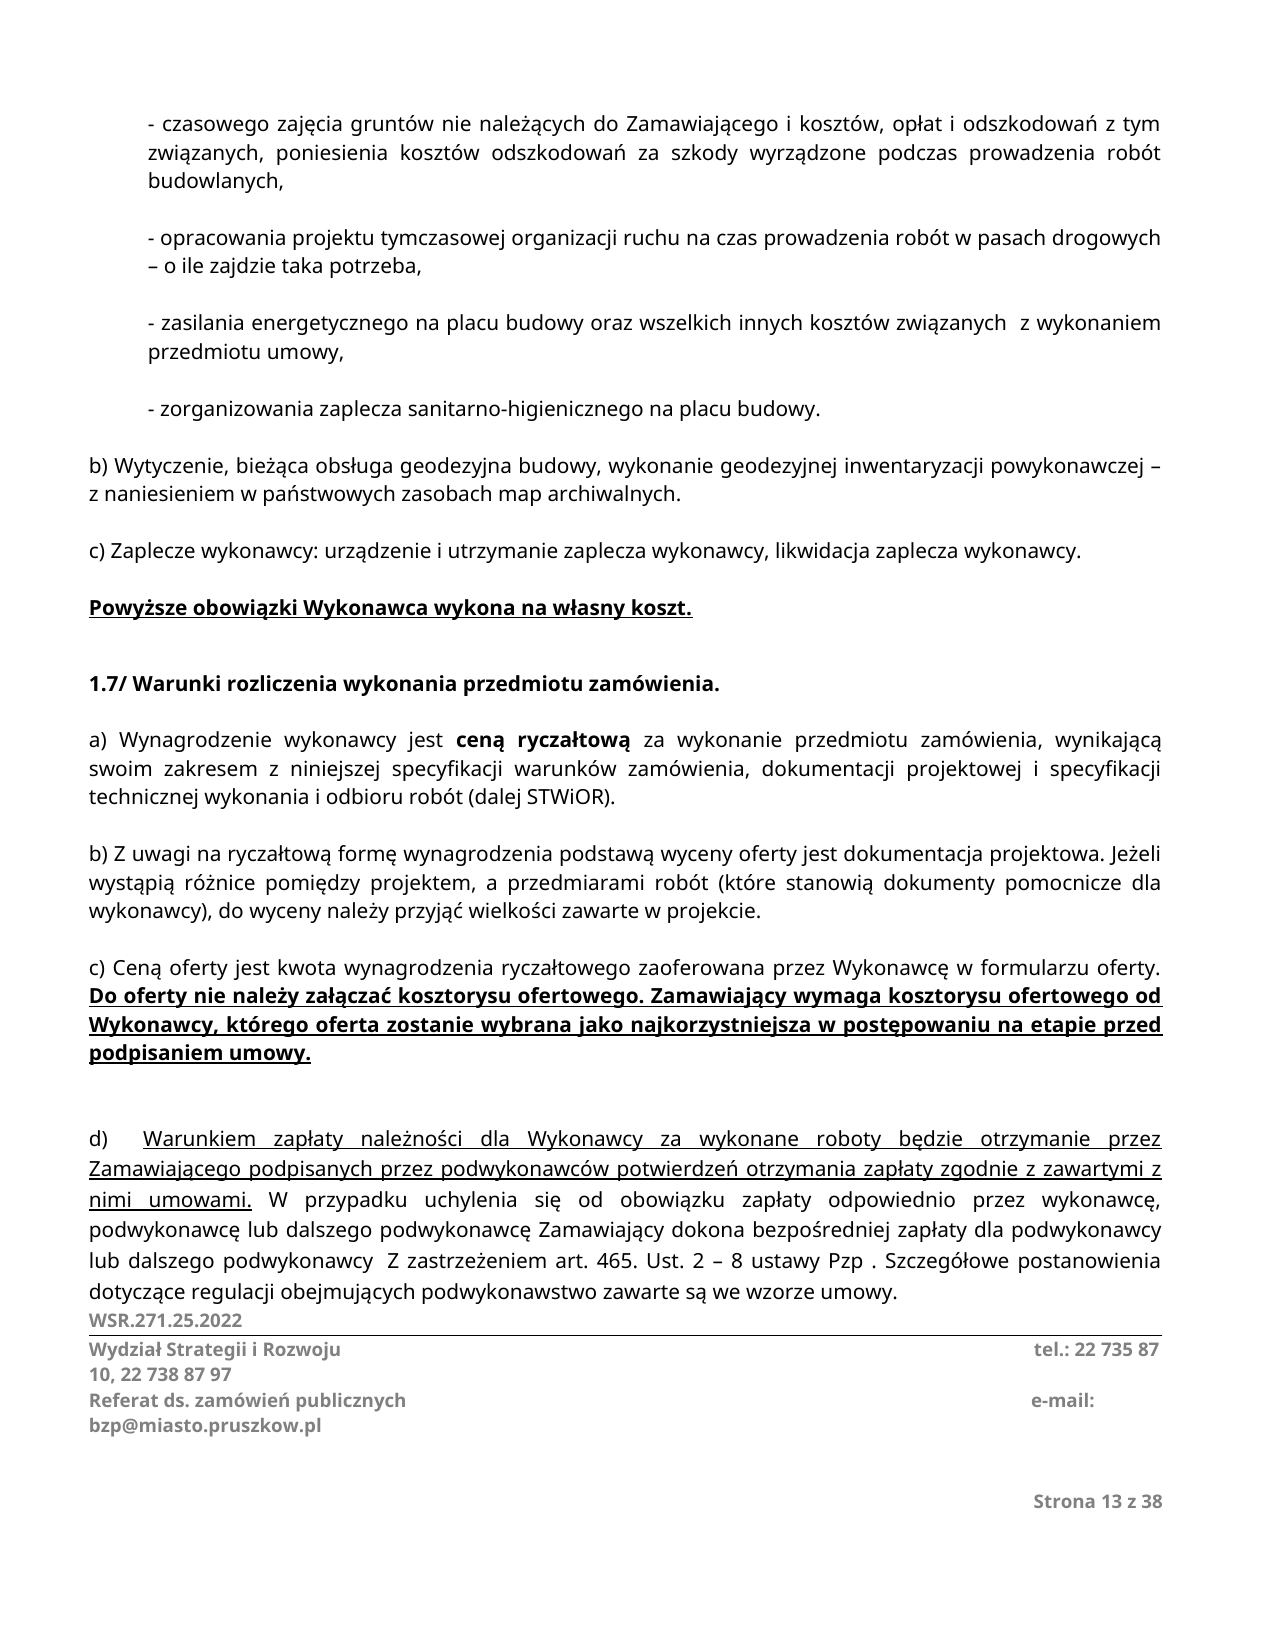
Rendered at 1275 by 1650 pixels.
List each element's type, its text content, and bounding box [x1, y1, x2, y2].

text - opracowania projektu tymczasowej organizacji ruchu na czas prowadzenia robót w pasach drogowych – o ile zajdzie taka potrzeba, [148, 223, 1162, 280]
text 1.7/ Warunki rozliczenia wykonania przedmiotu zamówienia. [89, 669, 1162, 697]
text d) Warunkiem zapłaty należności dla Wykonawcy za wykonane roboty będzie otrzymanie przez Zamawiającego podpisanych przez podwykonawców potwierdzeń otrzymania zapłaty zgodnie z zawartymi z nimi umowami. W przypadku uchylenia się od obowiązku zapłaty odpowiednio przez wykonawcę, podwykonawcę lub dalszego podwykonawcę Zamawiający dokona bezpośredniej zapłaty dla podwykonawcy lub dalszego podwykonawcy Z zastrzeżeniem art. 465. Ust. 2 – 8 ustawy Pzp . Szczegółowe postanowienia dotyczące regulacji obejmujących podwykonawstwo zawarte są we wzorze umowy. [89, 1180, 1162, 1305]
text d) Warunkiem zapłaty należności dla Wykonawcy za wykonane roboty będzie otrzymanie przez Zamawiającego podpisanych przez podwykonawców potwierdzeń otrzymania zapłaty zgodnie z zawartymi z nimi umowami. W przypadku uchylenia się od obowiązku zapłaty odpowiednio przez wykonawcę, podwykonawcę lub dalszego podwykonawcę Zamawiający dokona bezpośredniej zapłaty dla podwykonawcy lub dalszego podwykonawcy Z zastrzeżeniem art. 465. Ust. 2 – 8 ustawy Pzp . Szczegółowe postanowienia dotyczące regulacji obejmujących podwykonawstwo zawarte są we wzorze umowy. [89, 1124, 1162, 1178]
text c) Ceną oferty jest kwota wynagrodzenia ryczałtowego zaoferowana przez Wykonawcę w formularzu oferty. Do oferty nie należy załączać kosztorysu ofertowego. Zamawiający wymaga kosztorysu ofertowego od Wykonawcy, którego oferta zostanie wybrana jako najkorzystniejsza w postępowaniu na etapie przed podpisaniem umowy. [89, 953, 1162, 1006]
text c) Ceną oferty jest kwota wynagrodzenia ryczałtowego zaoferowana przez Wykonawcę w formularzu oferty. Do oferty nie należy załączać kosztorysu ofertowego. Zamawiający wymaga kosztorysu ofertowego od Wykonawcy, którego oferta zostanie wybrana jako najkorzystniejsza w postępowaniu na etapie przed podpisaniem umowy. [89, 1007, 1162, 1034]
text a) Wynagrodzenie wykonawcy jest ceną ryczałtową za wykonanie przedmiotu zamówienia, wynikającą swoim zakresem z niniejszej specyfikacji warunków zamówienia, dokumentacji projektowej i specyfikacji technicznej wykonania i odbioru robót (dalej STWiOR). [89, 726, 1162, 811]
text Powyższe obowiązki Wykonawca wykona na własny koszt. [89, 593, 1162, 621]
text c) Ceną oferty jest kwota wynagrodzenia ryczałtowego zaoferowana przez Wykonawcę w formularzu oferty. Do oferty nie należy załączać kosztorysu ofertowego. Zamawiający wymaga kosztorysu ofertowego od Wykonawcy, którego oferta zostanie wybrana jako najkorzystniejsza w postępowaniu na etapie przed podpisaniem umowy. [89, 1036, 1162, 1067]
text b) Wytyczenie, bieżąca obsługa geodezyjna budowy, wykonanie geodezyjnej inwentaryzacji powykonawczej – z naniesieniem w państwowych zasobach map archiwalnych. [89, 451, 1162, 508]
text - zasilania energetycznego na placu budowy oraz wszelkich innych kosztów związanych z wykonaniem przedmiotu umowy, [148, 308, 1162, 365]
text - czasowego zajęcia gruntów nie należących do Zamawiającego i kosztów, opłat i odszkodowań z tym związanych, poniesienia kosztów odszkodowań za szkody wyrządzone podczas prowadzenia robót budowlanych, [148, 109, 1162, 195]
text b) Z uwagi na ryczałtową formę wynagrodzenia podstawą wyceny oferty jest dokumentacja projektowa. Jeżeli wystąpią różnice pomiędzy projektem, a przedmiarami robót (które stanowią dokumenty pomocnicze dla wykonawcy), do wyceny należy przyjąć wielkości zawarte w projekcie. [89, 839, 1162, 924]
text - zorganizowania zaplecza sanitarno-higienicznego na placu budowy. [148, 394, 1162, 422]
text c) Zaplecze wykonawcy: urządzenie i utrzymanie zaplecza wykonawcy, likwidacja zaplecza wykonawcy. [89, 536, 1162, 564]
